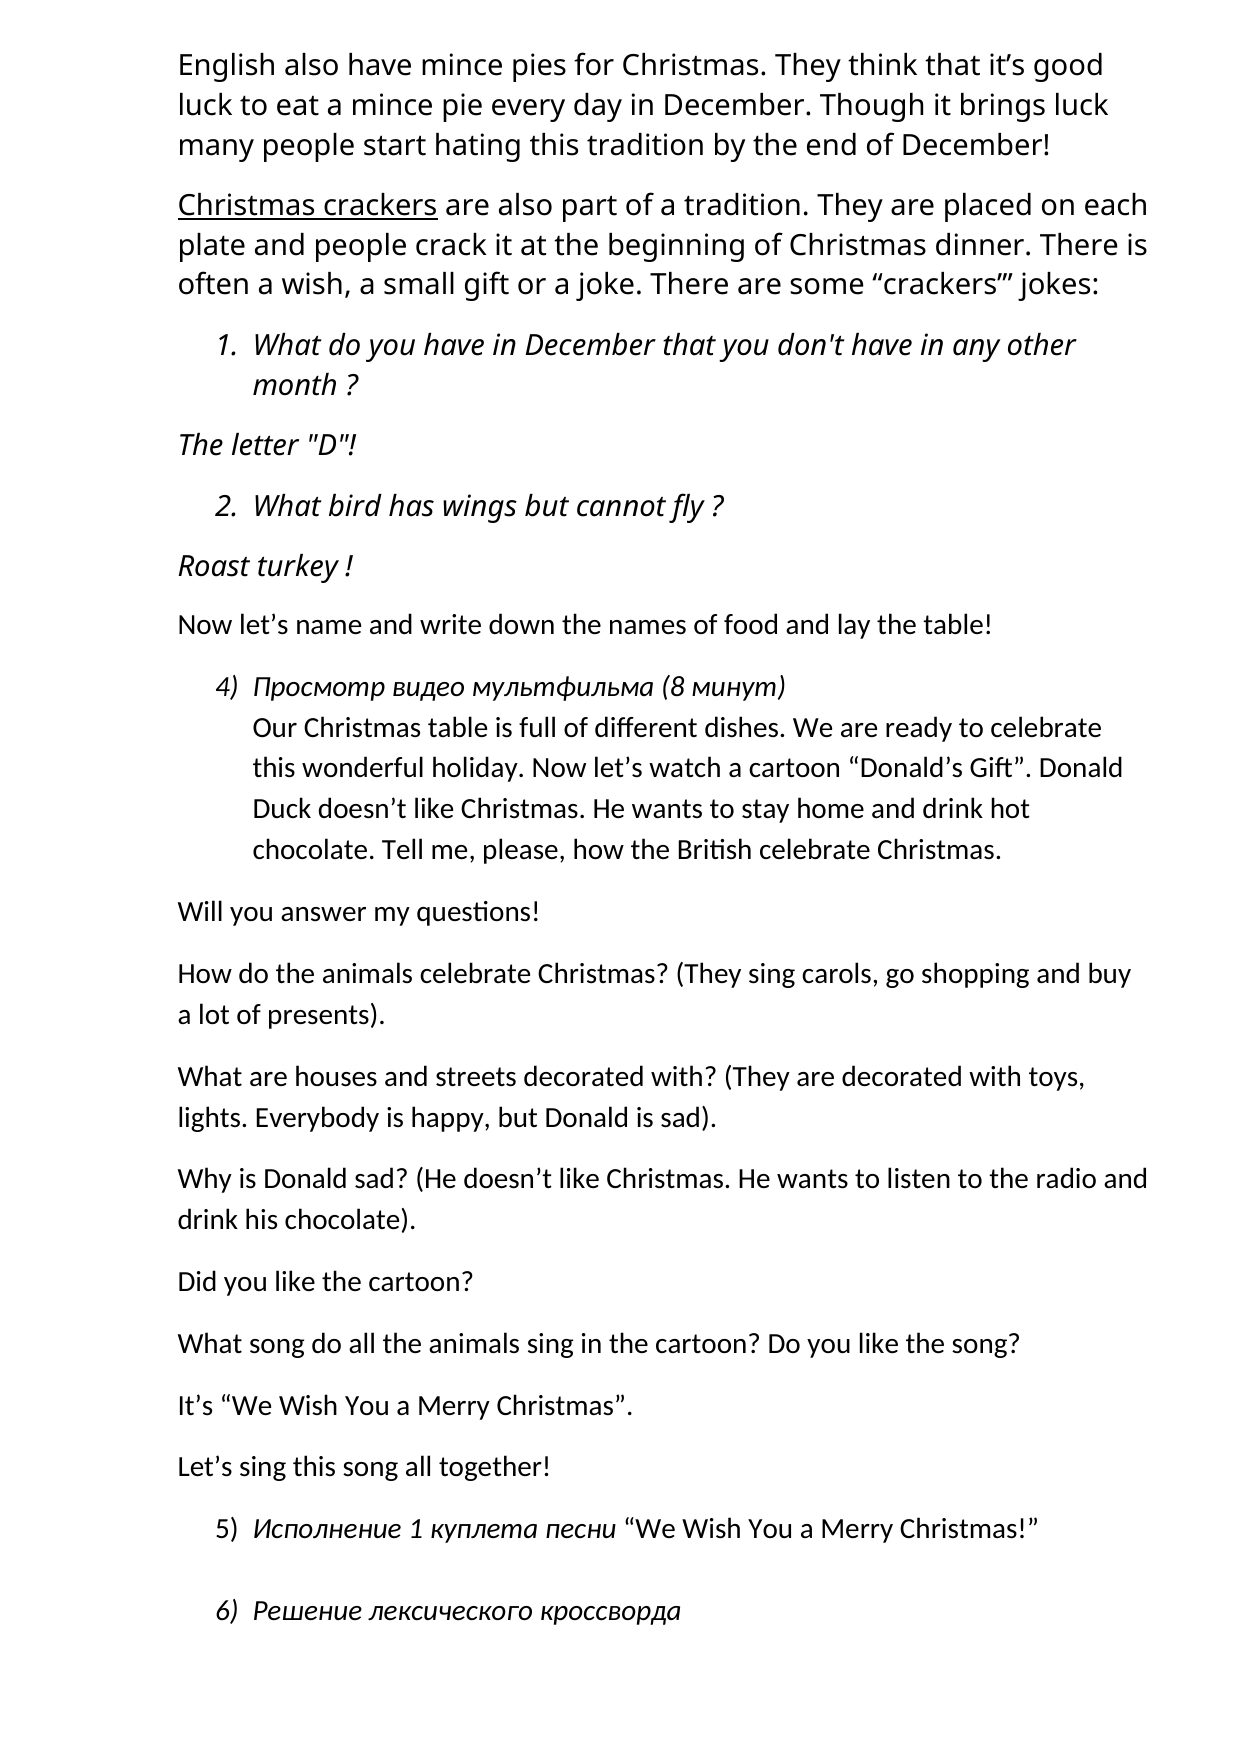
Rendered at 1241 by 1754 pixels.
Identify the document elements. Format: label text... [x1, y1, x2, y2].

text How do the animals celebrate Christmas? (They sing carols, go shopping and buy a lot of presents). [177, 955, 1152, 1032]
text The letter "D"! [177, 424, 1152, 464]
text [177, 44, 1152, 163]
list What do you have in December that you don't have in any other month ? [215, 324, 1152, 403]
text Let’s sing this song all together! [177, 1448, 1152, 1484]
list Решение лексического кроссворда [215, 1592, 1152, 1628]
list What bird has wings but cannot fly ? [215, 485, 1152, 524]
text Did you like the cartoon? [177, 1263, 1152, 1299]
text Christmas crackers are also part of a tradition. They are placed on each plate and people crack it at the beginning of Christmas dinner. There is often a wish, a small gift or a joke. There are some “crackers’” jokes: [177, 184, 1152, 303]
text Will you answer my questions! [177, 893, 1152, 929]
text Why is Donald sad? (He doesn’t like Christmas. He wants to listen to the radio and drink his chocolate). [177, 1160, 1152, 1237]
text What song do all the animals sing in the cartoon? Do you like the song? [177, 1325, 1152, 1361]
text What are houses and streets decorated with? (They are decorated with toys, lights. Everybody is happy, but Donald is sad). [177, 1058, 1152, 1134]
text Roast turkey ! [177, 545, 1152, 585]
list Исполнение 1 куплета песни “We Wish You a Merry Christmas!” [215, 1510, 1152, 1546]
text Now let’s name and write down the names of food and lay the table! [177, 606, 1152, 642]
list Просмотр видео мультфильма (8 минут) [215, 668, 1152, 703]
list Our Christmas table is full of different dishes. We are ready to celebrate this wonderful holiday. Now let’s watch a cartoon “Donald’s Gift”. Donald Duck doesn’t like Christmas. He wants to stay home and drink hot chocolate. Tell me, please, how the British celebrate Christmas. [252, 709, 1152, 867]
text It’s “We Wish You a Merry Christmas”. [177, 1387, 1152, 1422]
